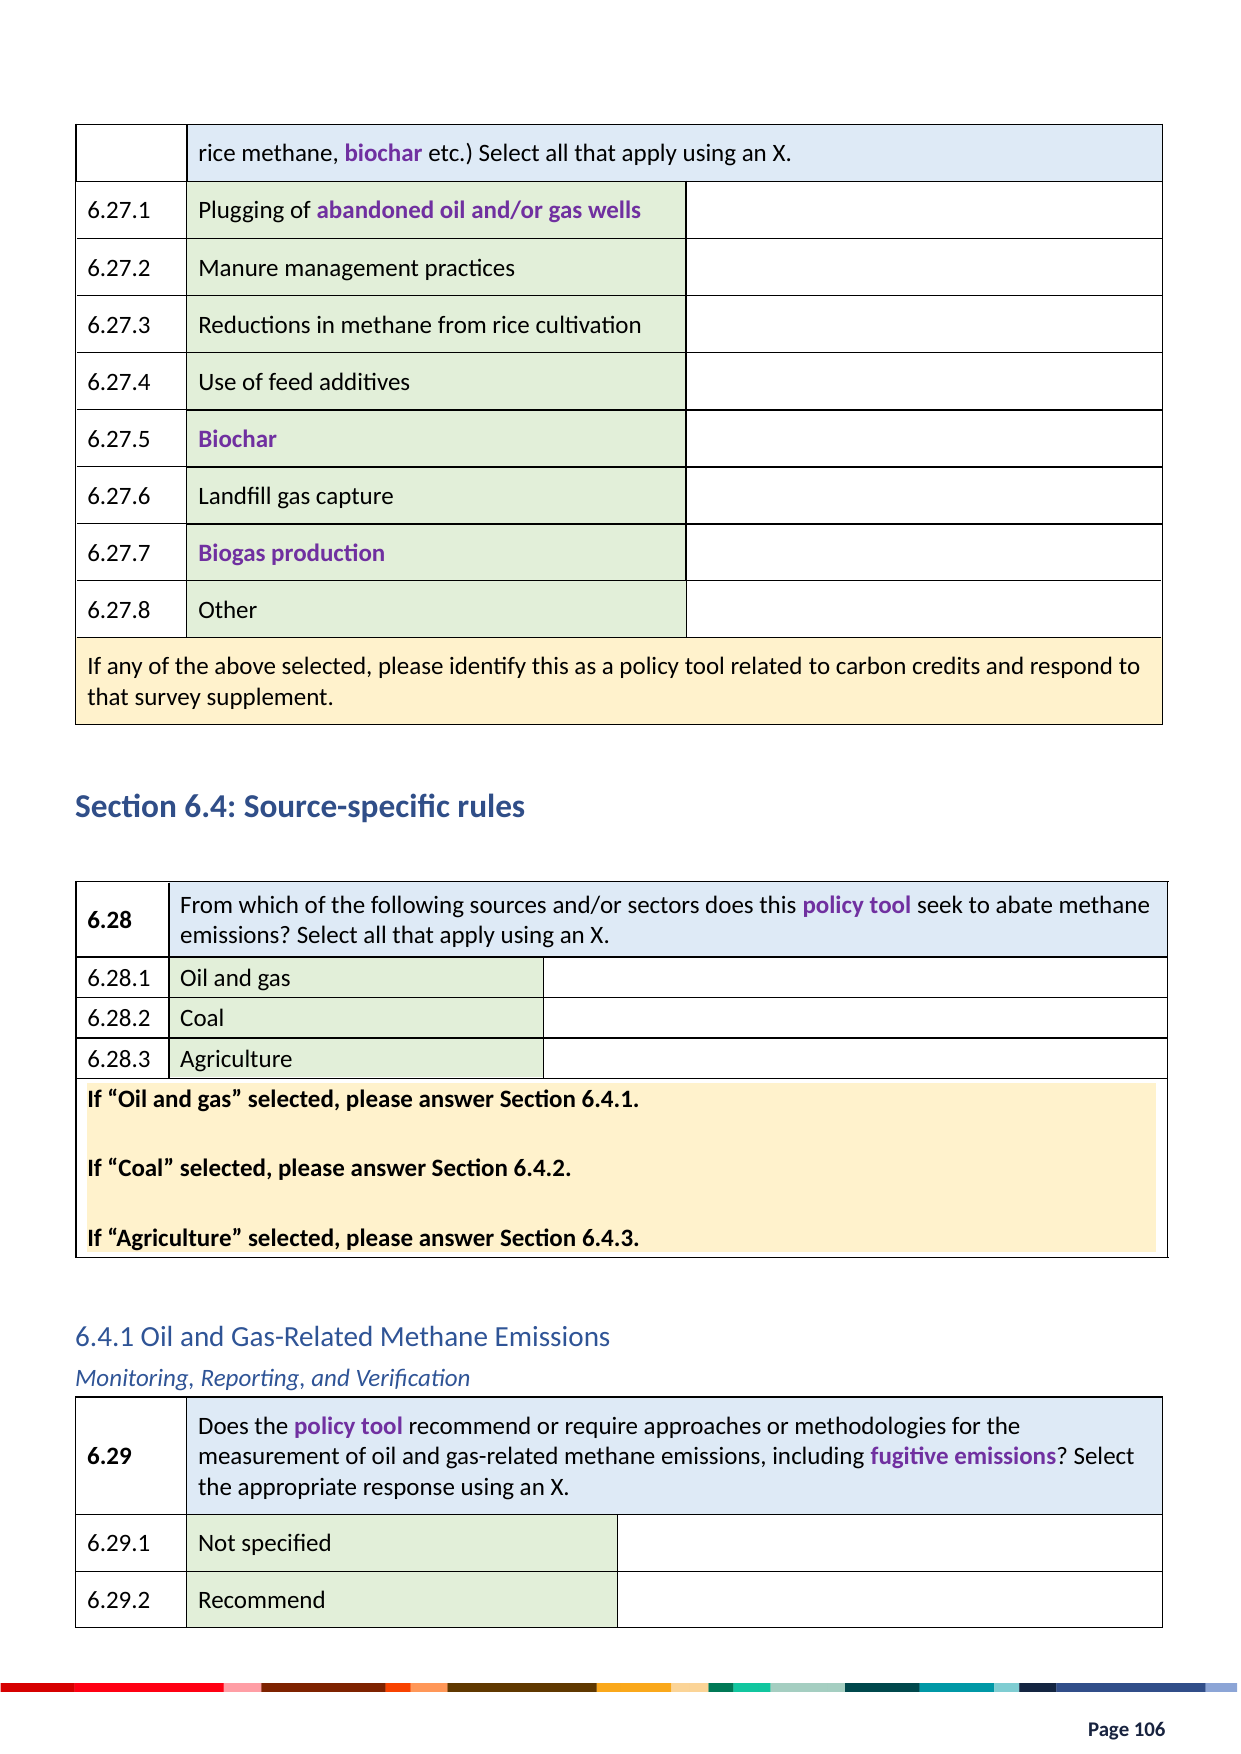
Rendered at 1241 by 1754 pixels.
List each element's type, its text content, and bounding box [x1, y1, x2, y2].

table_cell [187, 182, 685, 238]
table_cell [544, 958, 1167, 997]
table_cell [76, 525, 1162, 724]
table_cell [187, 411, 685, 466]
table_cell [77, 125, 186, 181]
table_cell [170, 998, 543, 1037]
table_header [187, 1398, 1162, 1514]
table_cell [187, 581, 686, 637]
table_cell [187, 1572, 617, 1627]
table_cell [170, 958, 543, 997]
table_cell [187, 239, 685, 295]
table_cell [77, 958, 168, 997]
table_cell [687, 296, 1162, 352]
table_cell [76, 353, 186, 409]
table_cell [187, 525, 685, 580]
subtitle Section 6.4: Source-specific rules [75, 784, 1165, 825]
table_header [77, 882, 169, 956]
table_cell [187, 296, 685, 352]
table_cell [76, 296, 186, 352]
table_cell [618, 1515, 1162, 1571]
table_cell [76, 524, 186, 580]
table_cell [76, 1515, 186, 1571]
picture [0, 1683, 1236, 1692]
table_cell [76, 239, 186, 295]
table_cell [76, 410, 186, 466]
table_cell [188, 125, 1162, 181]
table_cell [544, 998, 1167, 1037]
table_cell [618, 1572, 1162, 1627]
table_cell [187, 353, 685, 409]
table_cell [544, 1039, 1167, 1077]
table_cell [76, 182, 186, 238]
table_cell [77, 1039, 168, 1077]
subtitle 6.4.1 Oil and Gas-Related Methane Emissions [75, 1318, 1165, 1353]
subtitle Monitoring, Reporting, and Verification [75, 1362, 1165, 1392]
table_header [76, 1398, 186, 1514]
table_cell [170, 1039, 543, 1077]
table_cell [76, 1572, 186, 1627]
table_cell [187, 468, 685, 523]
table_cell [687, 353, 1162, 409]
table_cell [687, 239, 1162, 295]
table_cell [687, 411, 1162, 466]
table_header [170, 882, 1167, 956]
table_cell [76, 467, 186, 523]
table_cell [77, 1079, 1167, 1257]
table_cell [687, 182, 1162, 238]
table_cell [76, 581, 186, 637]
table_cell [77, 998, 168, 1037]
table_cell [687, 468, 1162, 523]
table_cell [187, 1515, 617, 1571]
